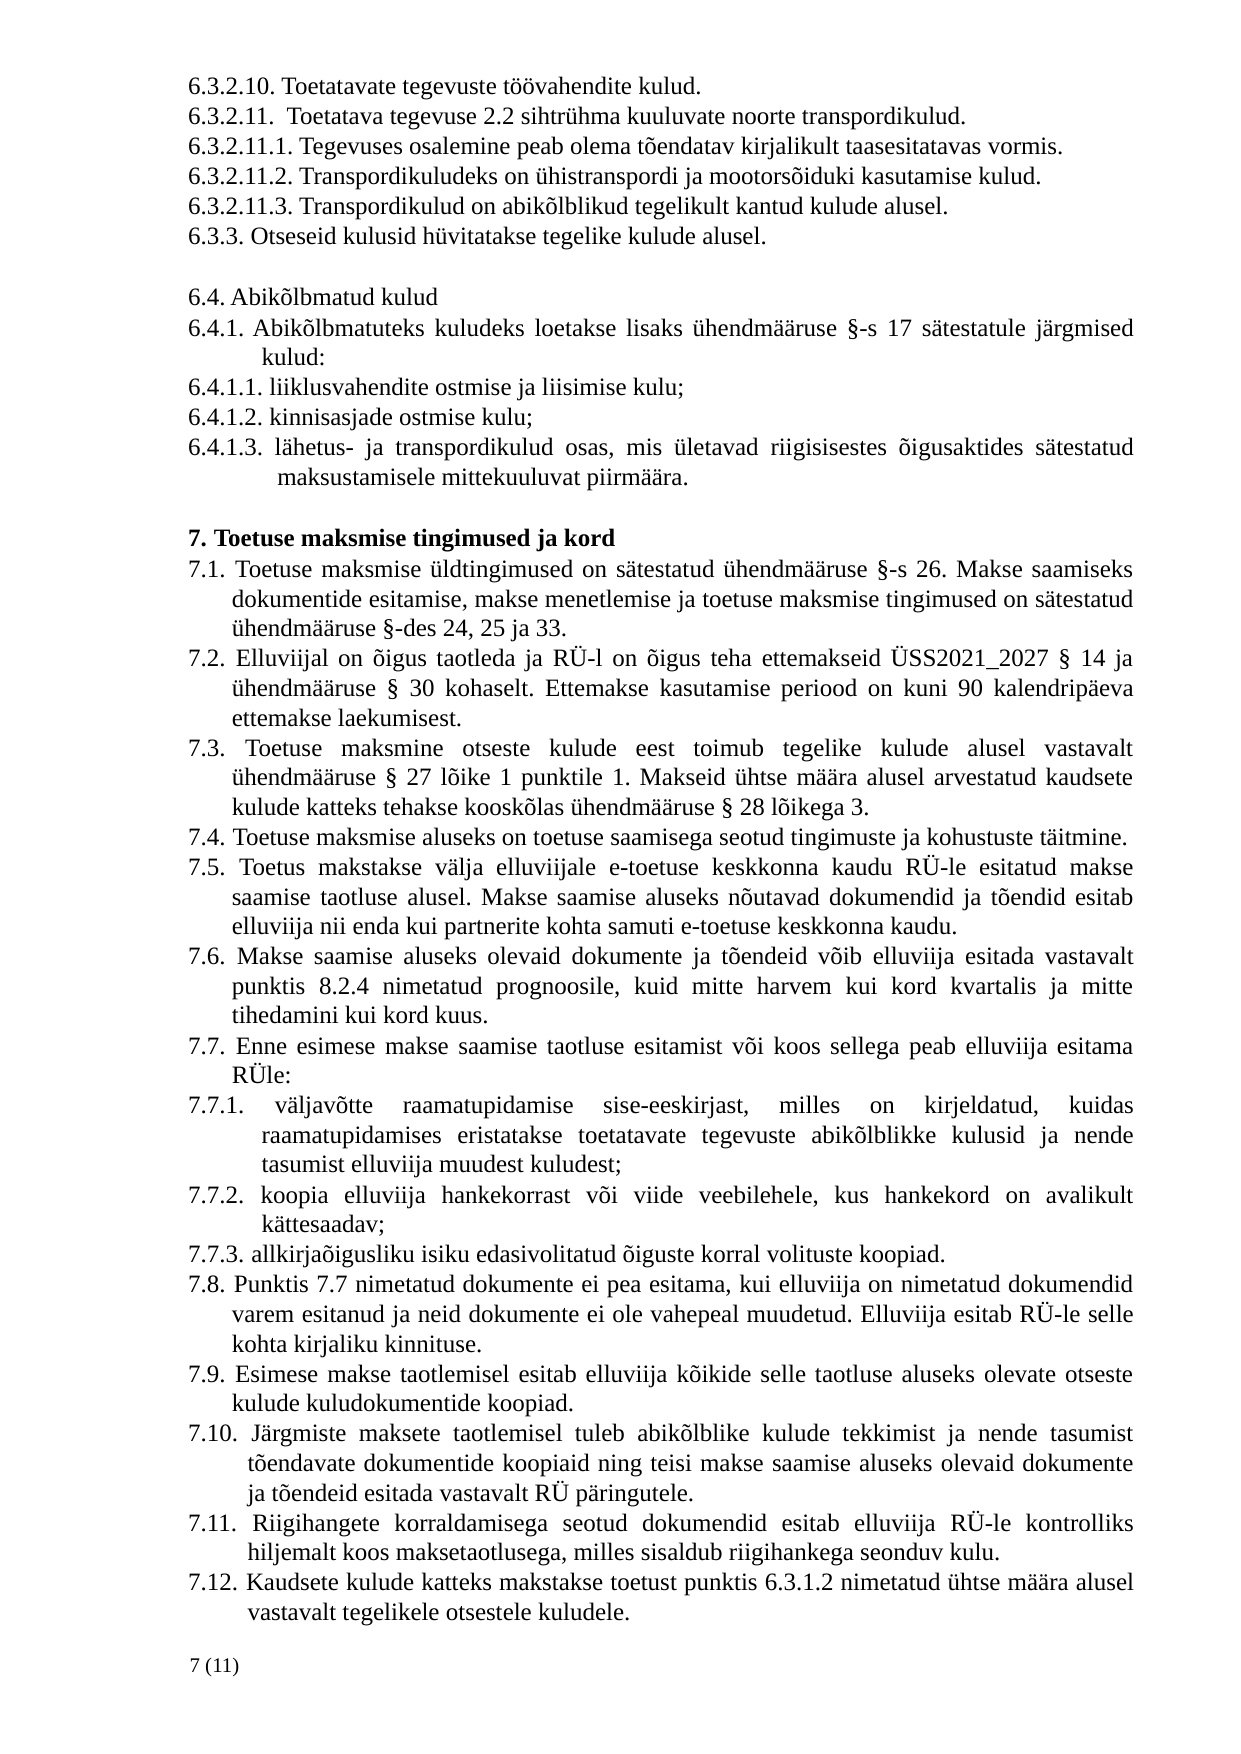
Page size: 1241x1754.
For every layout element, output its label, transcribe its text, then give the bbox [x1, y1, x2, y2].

text 7.11. Riigihangete korraldamisega seotud dokumendid esitab elluviija RÜ-le kontrolliks hiljemalt koos maksetaotlusega, milles sisaldub riigihankega seonduv kulu. [188, 1508, 1134, 1566]
text 6.3.2.11.3. Transpordikulud on abikõlblikud tegelikult kantud kulude alusel. [188, 191, 1134, 220]
text 7.9. Esimese makse taotlemisel esitab elluviija kõikide selle taotluse aluseks olevate otseste kulude kuludokumentide koopiad. [188, 1359, 1134, 1417]
text 7.6. Makse saamise aluseks olevaid dokumente ja tõendeid võib elluviija esitada vastavalt punktis 8.2.4 nimetatud prognoosile, kuid mitte harvem kui kord kvartalis ja mitte tihedamini kui kord kuus. [188, 941, 1134, 1029]
text 6.4.1. Abikõlbmatuteks kuludeks loetakse lisaks ühendmääruse §-s 17 sätestatule järgmised kulud: [188, 313, 1134, 371]
text 6.3.2.11.2. Transpordikuludeks on ühistranspordi ja mootorsõiduki kasutamise kulud. [188, 161, 1134, 190]
text 6.3.2.10. Toetatavate tegevuste töövahendite kulud. [189, 71, 1136, 99]
text 6.3.2.11. Toetatava tegevuse 2.2 sihtrühma kuuluvate noorte transpordikulud. [188, 101, 1134, 130]
text 7.7.1. väljavõtte raamatupidamise sise-eeskirjast, milles on kirjeldatud, kuidas raamatupidamises eristatakse toetatavate tegevuste abikõlblikke kulusid ja nende tasumist elluviija muudest kuludest; [188, 1090, 1134, 1178]
text 7.7. Enne esimese makse saamise taotluse esitamist või koos sellega peab elluviija esitama RÜle: [188, 1031, 1134, 1089]
text 6.3.2.11.1. Tegevuses osalemine peab olema tõendatav kirjalikult taasesitatavas vormis. [188, 131, 1134, 160]
text 7.8. Punktis 7.7 nimetatud dokumente ei pea esitama, kui elluviija on nimetatud dokumendid varem esitanud ja neid dokumente ei ole vahepeal muudetud. Elluviija esitab RÜ-le selle kohta kirjaliku kinnituse. [188, 1269, 1134, 1357]
text 7.10. Järgmiste maksete taotlemisel tuleb abikõlblike kulude tekkimist ja nende tasumist tõendavate dokumentide koopiaid ning teisi makse saamise aluseks olevaid dokumente ja tõendeid esitada vastavalt RÜ päringutele. [188, 1418, 1134, 1506]
text 7.1. Toetuse maksmise üldtingimused on sätestatud ühendmääruse §-s 26. Makse saamiseks dokumentide esitamise, makse menetlemise ja toetuse maksmise tingimused on sätestatud ühendmääruse §-des 24, 25 ja 33. [188, 554, 1134, 642]
text 7.5. Toetus makstakse välja elluviijale e-toetuse keskkonna kaudu RÜ-le esitatud makse saamise taotluse alusel. Makse saamise aluseks nõutavad dokumendid ja tõendid esitab elluviija nii enda kui partnerite kohta samuti e-toetuse keskkonna kaudu. [188, 852, 1134, 940]
text 6.4.1.1. liiklusvahendite ostmise ja liisimise kulu; [188, 372, 1134, 401]
text 6.4.1.3. lähetus- ja transpordikulud osas, mis ületavad riigisisestes õigusaktides sätestatud maksustamisele mittekuuluvat piirmäära. [188, 432, 1134, 491]
text 7.2. Elluviijal on õigus taotleda ja RÜ-l on õigus teha ettemakseid ÜSS2021_2027 § 14 ja ühendmääruse § 30 kohaselt. Ettemakse kasutamise periood on kuni 90 kalendripäeva ettemakse laekumisest. [188, 643, 1134, 731]
text 7.7.2. koopia elluviija hankekorrast või viide veebilehele, kus hankekord on avalikult kättesaadav; [188, 1180, 1134, 1238]
text 6.4.1.2. kinnisasjade ostmise kulu; [188, 402, 1134, 431]
text 7.4. Toetuse maksmise aluseks on toetuse saamisega seotud tingimuste ja kohustuste täitmine. [188, 822, 1134, 851]
text 6.3.3. Otseseid kulusid hüvitatakse tegelike kulude alusel. [188, 221, 1134, 250]
subtitle 7. Toetuse maksmise tingimused ja kord [188, 523, 1136, 552]
text 7.7.3. allkirjaõigusliku isiku edasivolitatud õiguste korral volituste koopiad. [188, 1239, 1134, 1268]
text 6.4. Abikõlbmatud kulud [188, 282, 1134, 311]
text 7.12. Kaudsete kulude katteks makstakse toetust punktis 6.3.1.2 nimetatud ühtse määra alusel vastavalt tegelikele otsestele kuludele. [188, 1567, 1134, 1626]
text 7.3. Toetuse maksmine otseste kulude eest toimub tegelike kulude alusel vastavalt ühendmääruse § 27 lõike 1 punktile 1. Makseid ühtse määra alusel arvestatud kaudsete kulude katteks tehakse kooskõlas ühendmääruse § 28 lõikega 3. [188, 733, 1134, 821]
